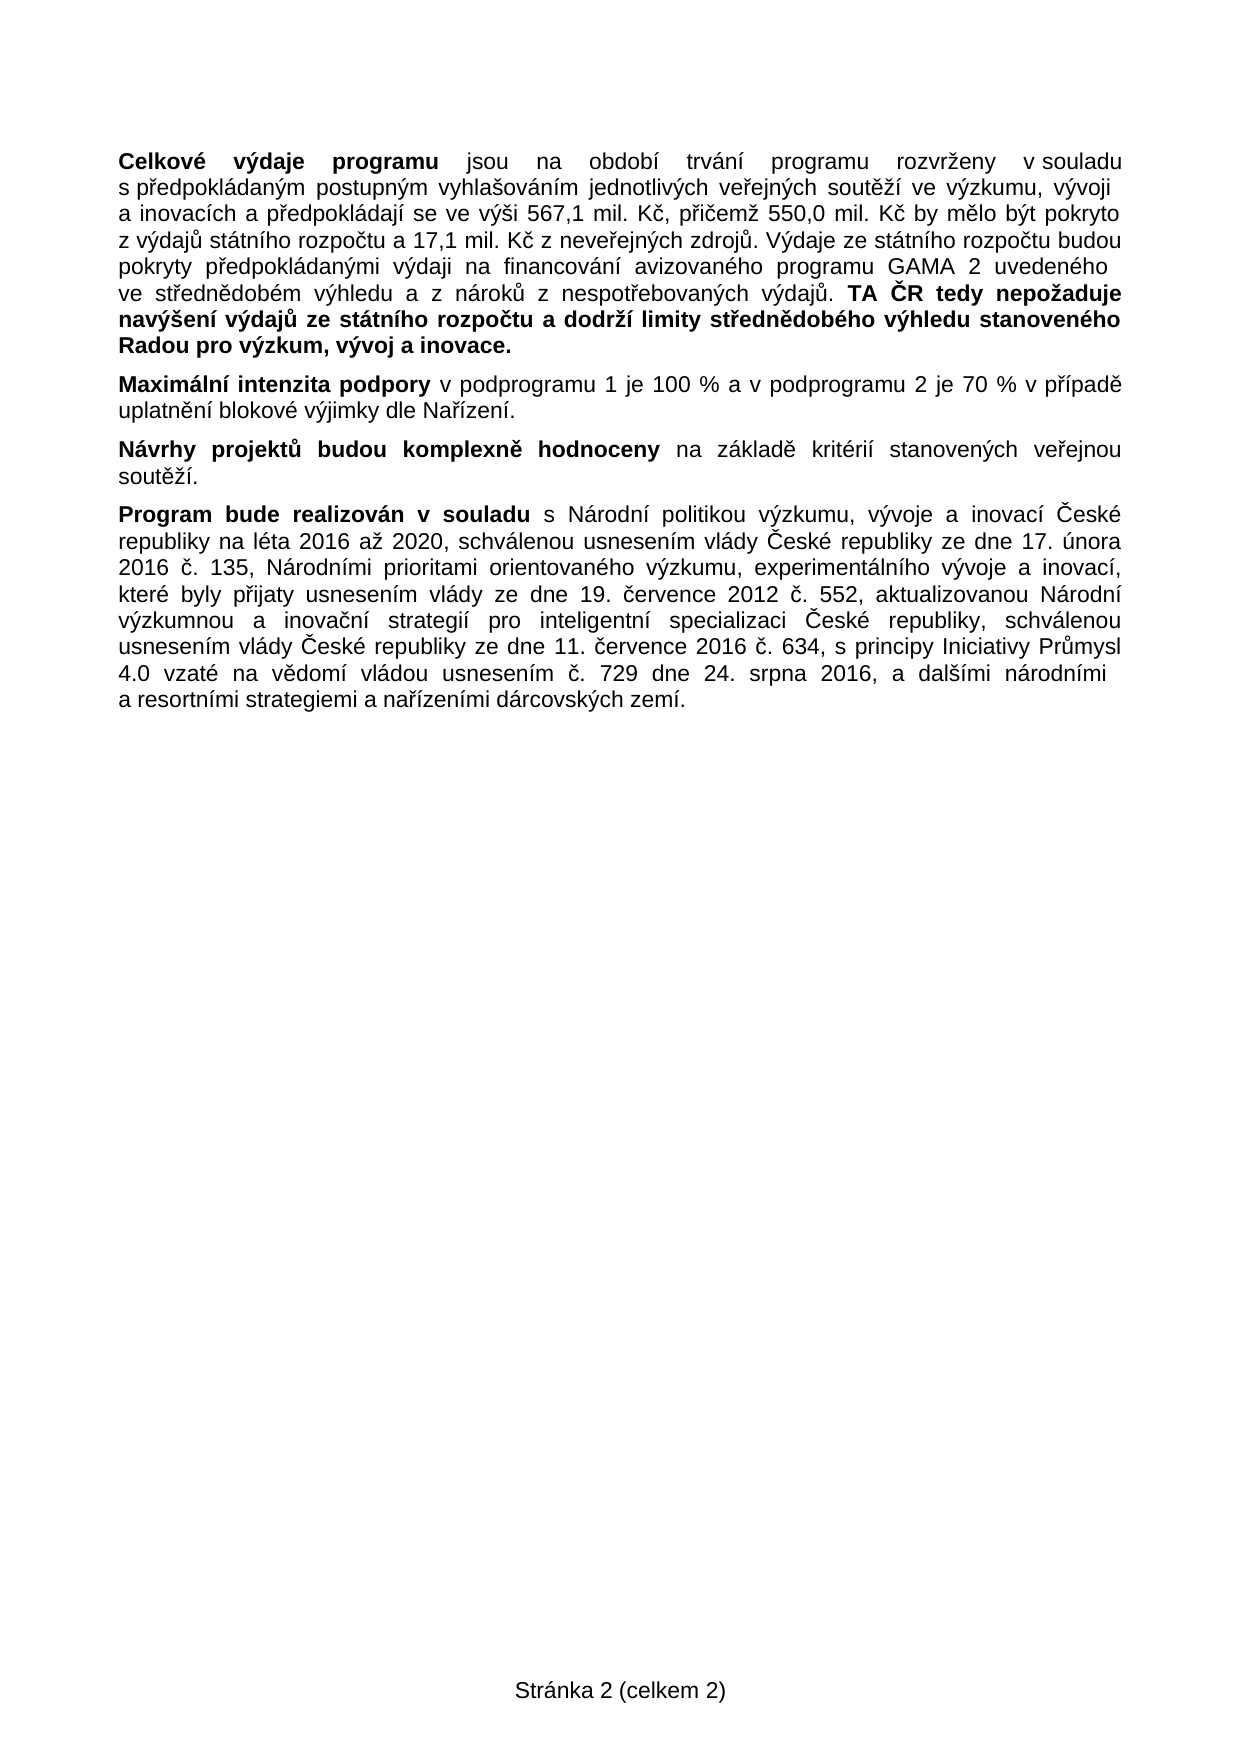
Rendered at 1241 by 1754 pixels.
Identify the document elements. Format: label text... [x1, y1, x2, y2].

text Maximální intenzita podpory v podprogramu 1 je 100 % a v podprogramu 2 je 70 % v případě uplatnění blokové výjimky dle Nařízení. [118, 371, 1122, 424]
text Návrhy projektů budou komplexně hodnoceny na základě kritérií stanovených veřejnou soutěží. [118, 436, 1122, 489]
text Celkové výdaje programu jsou na období trvání programu rozvrženy v souladu s předpokládaným postupným vyhlašováním jednotlivých veřejných soutěží ve výzkumu, vývoji a inovacích a předpokládají se ve výši 567,1 mil. Kč, přičemž 550,0 mil. Kč by mělo být pokryto z výdajů státního rozpočtu a 17,1 mil. Kč z neveřejných zdrojů. Výdaje ze státního rozpočtu budou pokryty předpokládanými výdaji na financování avizovaného programu GAMA 2 uvedeného ve střednědobém výhledu a z nároků z nespotřebovaných výdajů. TA ČR tedy nepožaduje navýšení výdajů ze státního rozpočtu a dodrží limity střednědobého výhledu stanoveného Radou pro výzkum, vývoj a inovace. [118, 148, 1122, 358]
text Program bude realizován v souladu s Národní politikou výzkumu, vývoje a inovací České republiky na léta 2016 až 2020, schválenou usnesením vlády České republiky ze dne 17. února 2016 č. 135, Národními prioritami orientovaného výzkumu, experimentálního vývoje a inovací, které byly přijaty usnesením vlády ze dne 19. července 2012 č. 552, aktualizovanou Národní výzkumnou a inovační strategií pro inteligentní specializaci České republiky, schválenou usnesením vlády České republiky ze dne 11. července 2016 č. 634, s principy Iniciativy Průmysl 4.0 vzaté na vědomí vládou usnesením č. 729 dne 24. srpna 2016, a dalšími národními a resortními strategiemi a nařízeními dárcovských zemí. [118, 501, 1122, 712]
